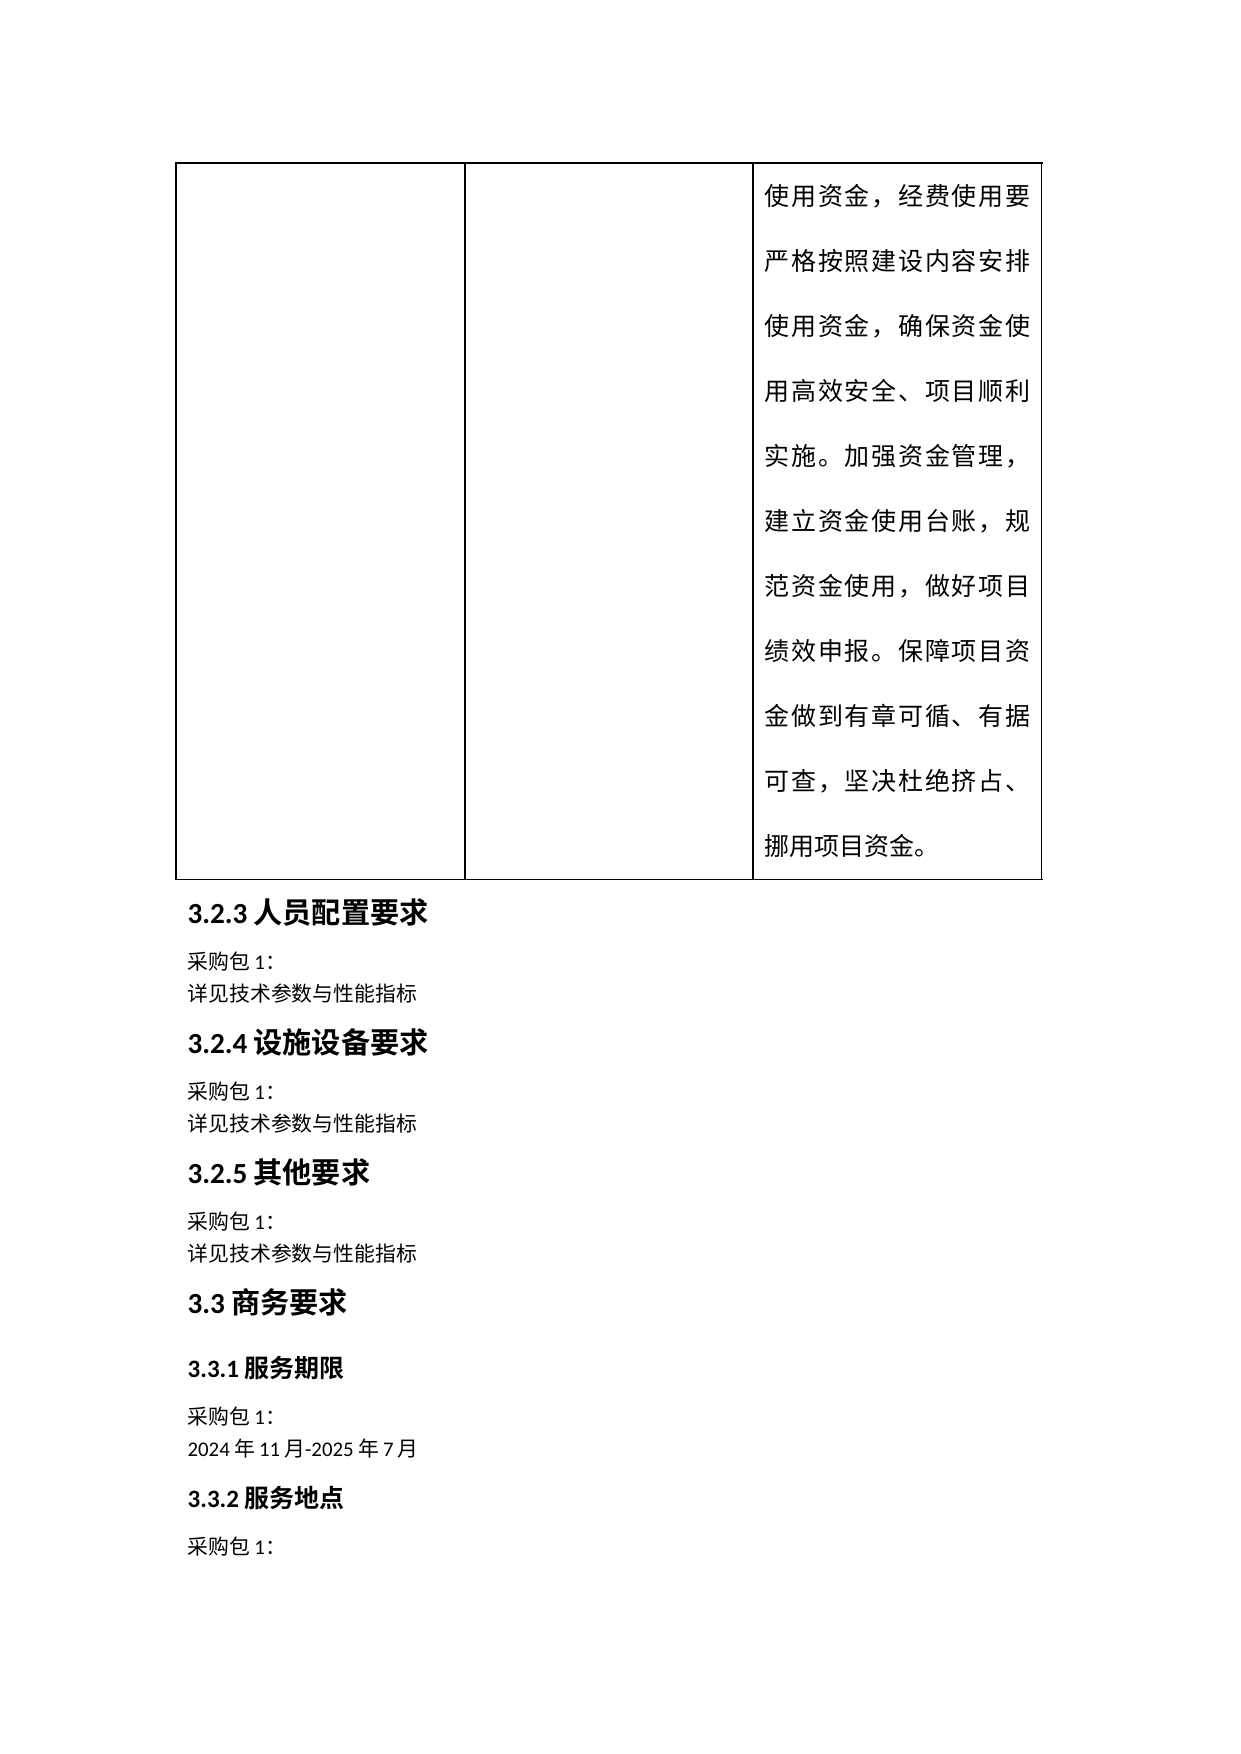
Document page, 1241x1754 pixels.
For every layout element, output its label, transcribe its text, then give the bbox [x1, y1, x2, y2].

text 2024年11月-2025年7月 [187, 1433, 1053, 1465]
text 采购包1： [187, 1075, 1053, 1108]
text 采购包1： [187, 1205, 1053, 1238]
table_cell [177, 164, 464, 878]
table_cell 5 [466, 164, 752, 878]
text 3.3商务要求 [187, 1270, 1053, 1335]
text 3.3.2服务地点 [187, 1465, 1053, 1530]
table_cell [754, 164, 1041, 878]
text 详见技术参数与性能指标 [187, 978, 1053, 1010]
text 3.2.3人员配置要求 [187, 880, 1053, 945]
text 采购包1： [187, 1400, 1053, 1433]
text 详见技术参数与性能指标 [187, 1238, 1053, 1270]
text 采购包1： [187, 1530, 1053, 1563]
text 3.2.5其他要求 [187, 1140, 1053, 1205]
text 采购包1： [187, 945, 1053, 978]
text 详见技术参数与性能指标 [187, 1108, 1053, 1140]
text 3.3.1服务期限 [187, 1335, 1053, 1400]
text 3.2.4设施设备要求 [187, 1010, 1053, 1075]
